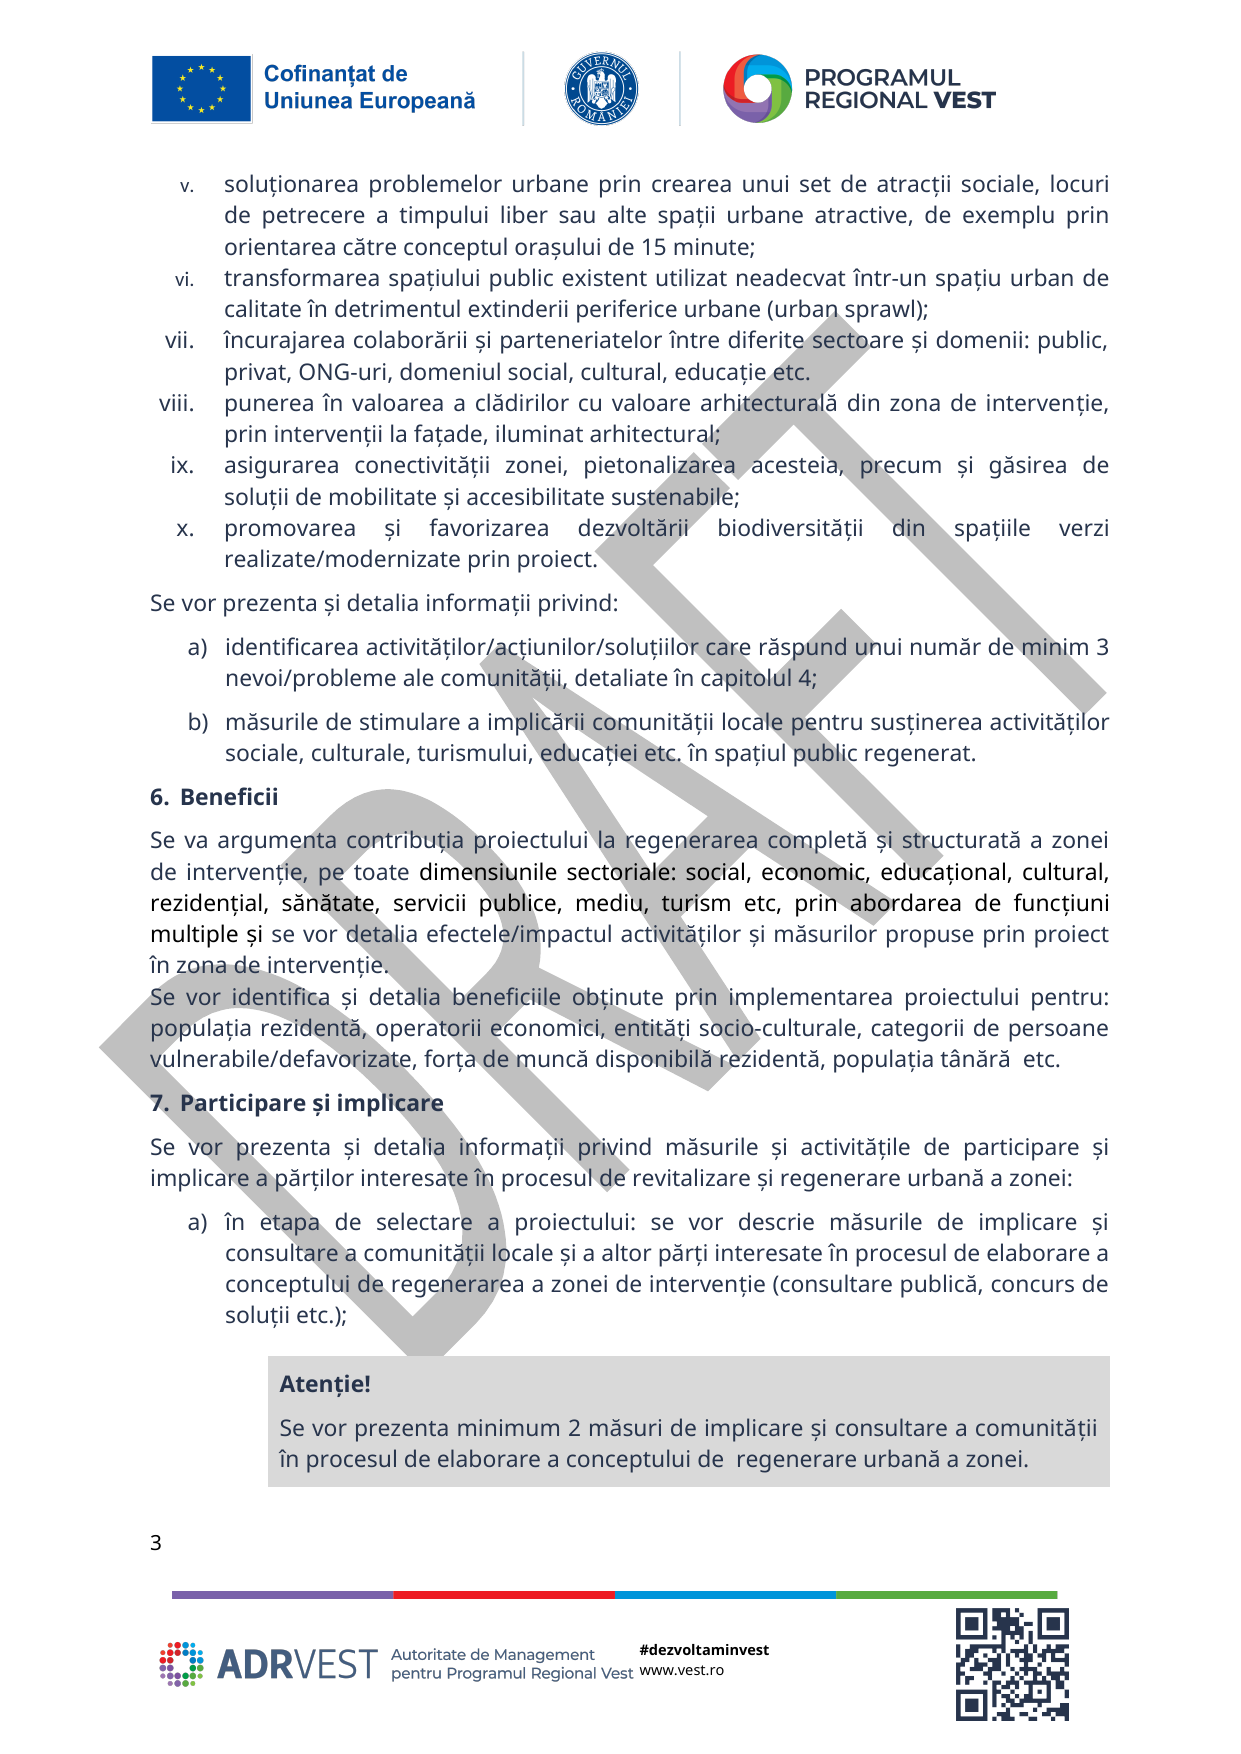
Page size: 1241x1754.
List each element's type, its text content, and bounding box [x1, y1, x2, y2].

list identificarea activităților/acțiunilor/soluțiilor care răspund unui număr de minim 3 nevoi/probleme ale comunității, detaliate în capitolul 4; [187, 631, 1110, 693]
list măsurile de stimulare a implicării comunității locale pentru susținerea activităților sociale, culturale, turismului, educației etc. în spațiul public regenerat. [187, 706, 1110, 768]
list soluționarea problemelor urbane prin crearea unui set de atracții sociale, locuri de petrecere a timpului liber sau alte spații urbane atractive, de exemplu prin orientarea către conceptul orașului de 15 minute; [194, 168, 1110, 262]
picture [837, 1591, 1117, 1730]
list promovarea și favorizarea dezvoltării biodiversității din spațiile verzi realizate/modernizate prin proiect. [194, 512, 1110, 574]
picture [112, 1591, 614, 1599]
picture [151, 51, 996, 126]
text Se va argumenta contribuția proiectului la regenerarea completă și structurată a zonei de intervenție, pe toate dimensiunile sectoriale: social, economic, educațional, cultural, rezidențial, sănătate, servicii publice, mediu, turism etc, prin abordarea de funcțiuni multiple și se vor detalia efectele/impactul activităților și măsurilor propuse prin proiect în zona de intervenție. [150, 824, 1110, 981]
list Se vor prezenta și detalia informații privind: [150, 587, 1110, 618]
list încurajarea colaborării și parteneriatelor între diferite sectoare și domenii: public, privat, ONG-uri, domeniul social, cultural, educație etc. [194, 324, 1110, 387]
list punerea în valoarea a clădirilor cu valoare arhitecturală din zona de intervenție, prin intervenții la fațade, iluminat arhitectural; [194, 387, 1110, 449]
table_header Atenție! Se vor prezenta minimum 2 măsuri de implicare și consultare a comunității în procesul de elaborare a conceptului de regenerare urbană a zonei. [268, 1356, 1110, 1487]
list Participare și implicare [150, 1087, 1110, 1118]
list Beneficii [150, 781, 1110, 812]
picture [150, 1639, 639, 1690]
list în etapa de selectare a proiectului: se vor descrie măsurile de implicare și consultare a comunității locale și a altor părți interesate în procesul de elaborare a conceptului de regenerarea a zonei de intervenție (consultare publică, concurs de soluții etc.); [187, 1206, 1110, 1331]
list asigurarea conectivității zonei, pietonalizarea acesteia, precum și găsirea de soluții de mobilitate și accesibilitate sustenabile; [194, 449, 1110, 512]
list transformarea spațiului public existent utilizat neadecvat într-un spațiu urban de calitate în detrimentul extinderii periferice urbane (urban sprawl); [194, 262, 1110, 324]
text Se vor prezenta și detalia informații privind măsurile și activitățile de participare și implicare a părților interesate în procesul de revitalizare și regenerare urbană a zonei: [150, 1131, 1110, 1193]
text Se vor identifica și detalia beneficiile obținute prin implementarea proiectului pentru: populația rezidentă, operatorii economici, entități socio-culturale, categorii de persoane vulnerabile/defavorizate, forța de muncă disponibilă rezidentă, populația tânără etc. [150, 981, 1110, 1074]
